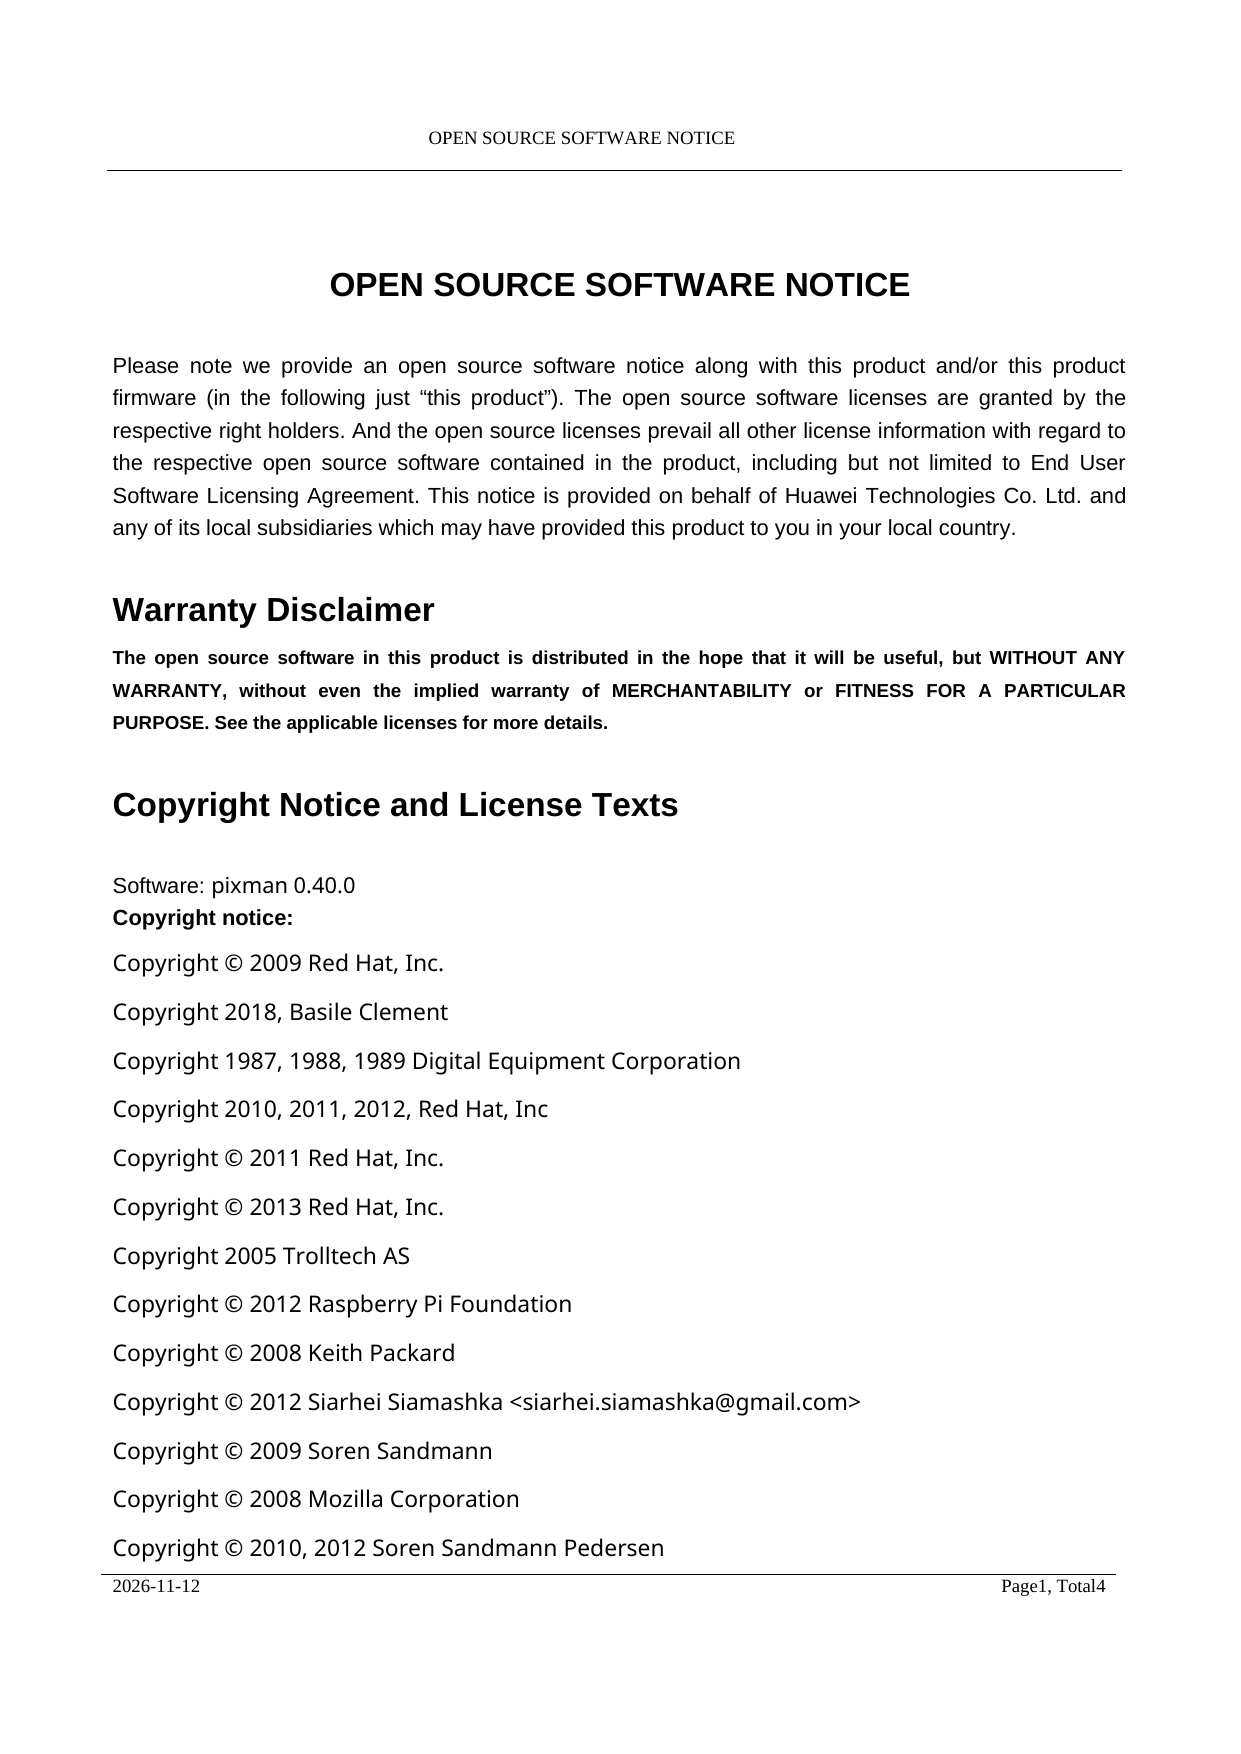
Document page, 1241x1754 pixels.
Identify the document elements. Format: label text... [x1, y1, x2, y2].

text Software: pixman 0.40.0 [112, 869, 1128, 901]
text OPEN SOURCE SOFTWARE NOTICE [112, 251, 1128, 316]
text Copyright Notice and License Texts [112, 771, 1128, 836]
text Warranty Disclaimer [112, 576, 1128, 641]
text Copyright notice: [112, 901, 1128, 934]
text The open source software in this product is distributed in the hope that it will be useful, but WITHOUT ANY WARRANTY, without even the implied warranty of MERCHANTABILITY or FITNESS FOR A PARTICULAR PURPOSE. See the applicable licenses for more details. [112, 641, 1128, 739]
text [112, 947, 1128, 1564]
text Please note we provide an open source software notice along with this product and/or this product firmware (in the following just “this product”). The open source software licenses are granted by the respective right holders. And the open source licenses prevail all other license information with regard to the respective open source software contained in the product, including but not limited to End User Software Licensing Agreement. This notice is provided on behalf of Huawei Technologies Co. Ltd. and any of its local subsidiaries which may have provided this product to you in your local country. [112, 349, 1128, 544]
